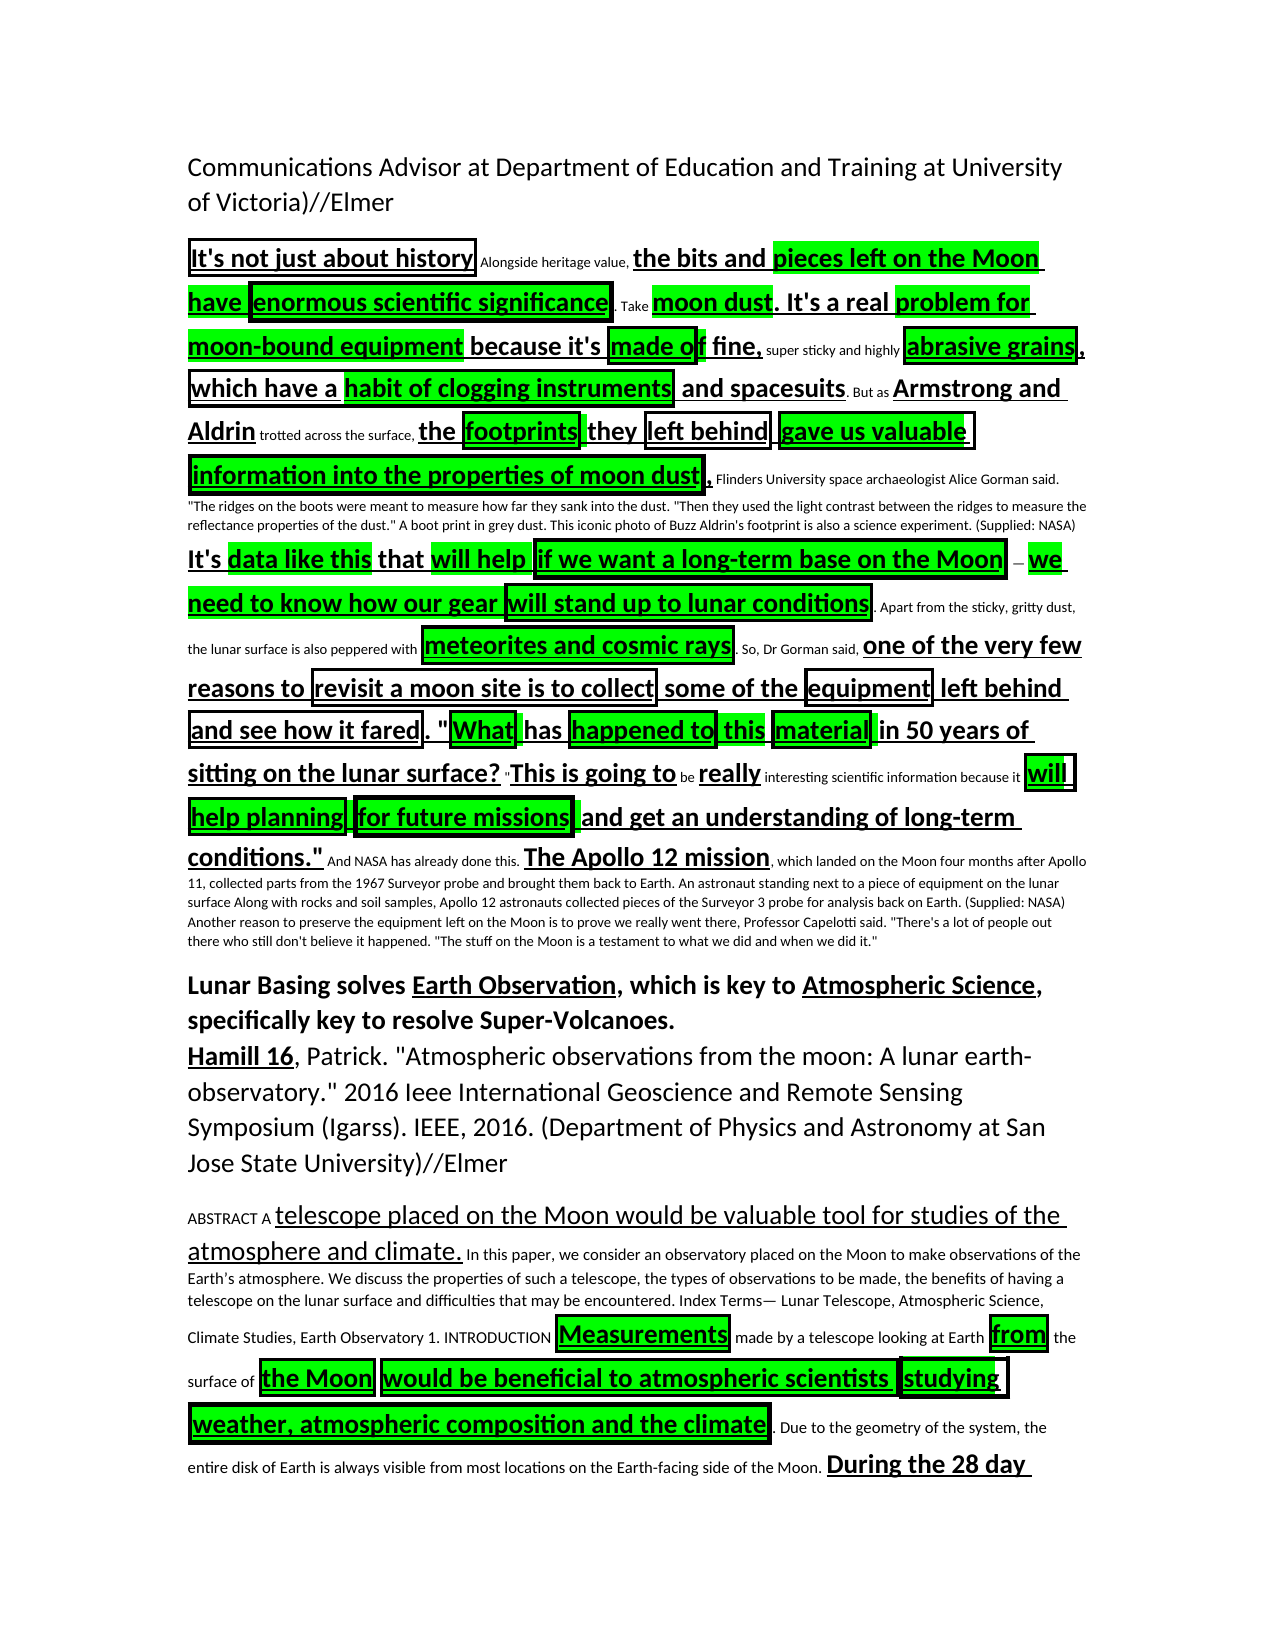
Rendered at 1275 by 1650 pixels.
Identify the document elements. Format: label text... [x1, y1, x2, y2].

subtitle Lunar Basing solves Earth Observation, which is key to Atmospheric Science, specifically key to resolve Super-Volcanoes. [187, 968, 1087, 1037]
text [187, 150, 1087, 219]
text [187, 1198, 1087, 1480]
text It's not just about history Alongside heritage value, the bits and pieces left on the Moon have enormous scientific significance. Take moon dust. It's a real problem for moon-bound equipment because it's made of fine, super sticky and highly abrasive grains, which have a habit of clogging instruments and spacesuits. But as Armstrong and Aldrin trotted across the surface, the footprints they left behind gave us valuable information into the properties of moon dust, Flinders University space archaeologist Alice Gorman said. "The ridges on the boots were meant to measure how far they sank into the dust. "Then they used the light contrast between the ridges to measure the reflectance properties of the dust." A boot print in grey dust. This iconic photo of Buzz Aldrin's footprint is also a science experiment. (Supplied: NASA) It's data like this that will help if we want a long-term base on the Moon — we need to know how our gear will stand up to lunar conditions. Apart from the sticky, gritty dust, the lunar surface is also peppered with meteorites and cosmic rays. So, Dr Gorman said, one of the very few reasons to revisit a moon site is to collect some of the equipment left behind and see how it fared. "What has happened to this material in 50 years of sitting on the lunar surface? "This is going to be really interesting scientific information because it will help planning for future missions and get an understanding of long-term conditions." And NASA has already done this. The Apollo 12 mission, which landed on the Moon four months after Apollo 11, collected parts from the 1967 Surveyor probe and brought them back to Earth. An astronaut standing next to a piece of equipment on the lunar surface Along with rocks and soil samples, Apollo 12 astronauts collected pieces of the Surveyor 3 probe for analysis back on Earth. (Supplied: NASA) Another reason to preserve the equipment left on the Moon is to prove we really went there, Professor Capelotti said. "There's a lot of people out there who still don't believe it happened. "The stuff on the Moon is a testament to what we did and when we did it." [187, 238, 1087, 950]
text Hamill 16, Patrick. "Atmospheric observations from the moon: A lunar earth-observatory." 2016 Ieee International Geoscience and Remote Sensing Symposium (Igarss). IEEE, 2016. (Department of Physics and Astronomy at San Jose State University)//Elmer [187, 1039, 1087, 1179]
